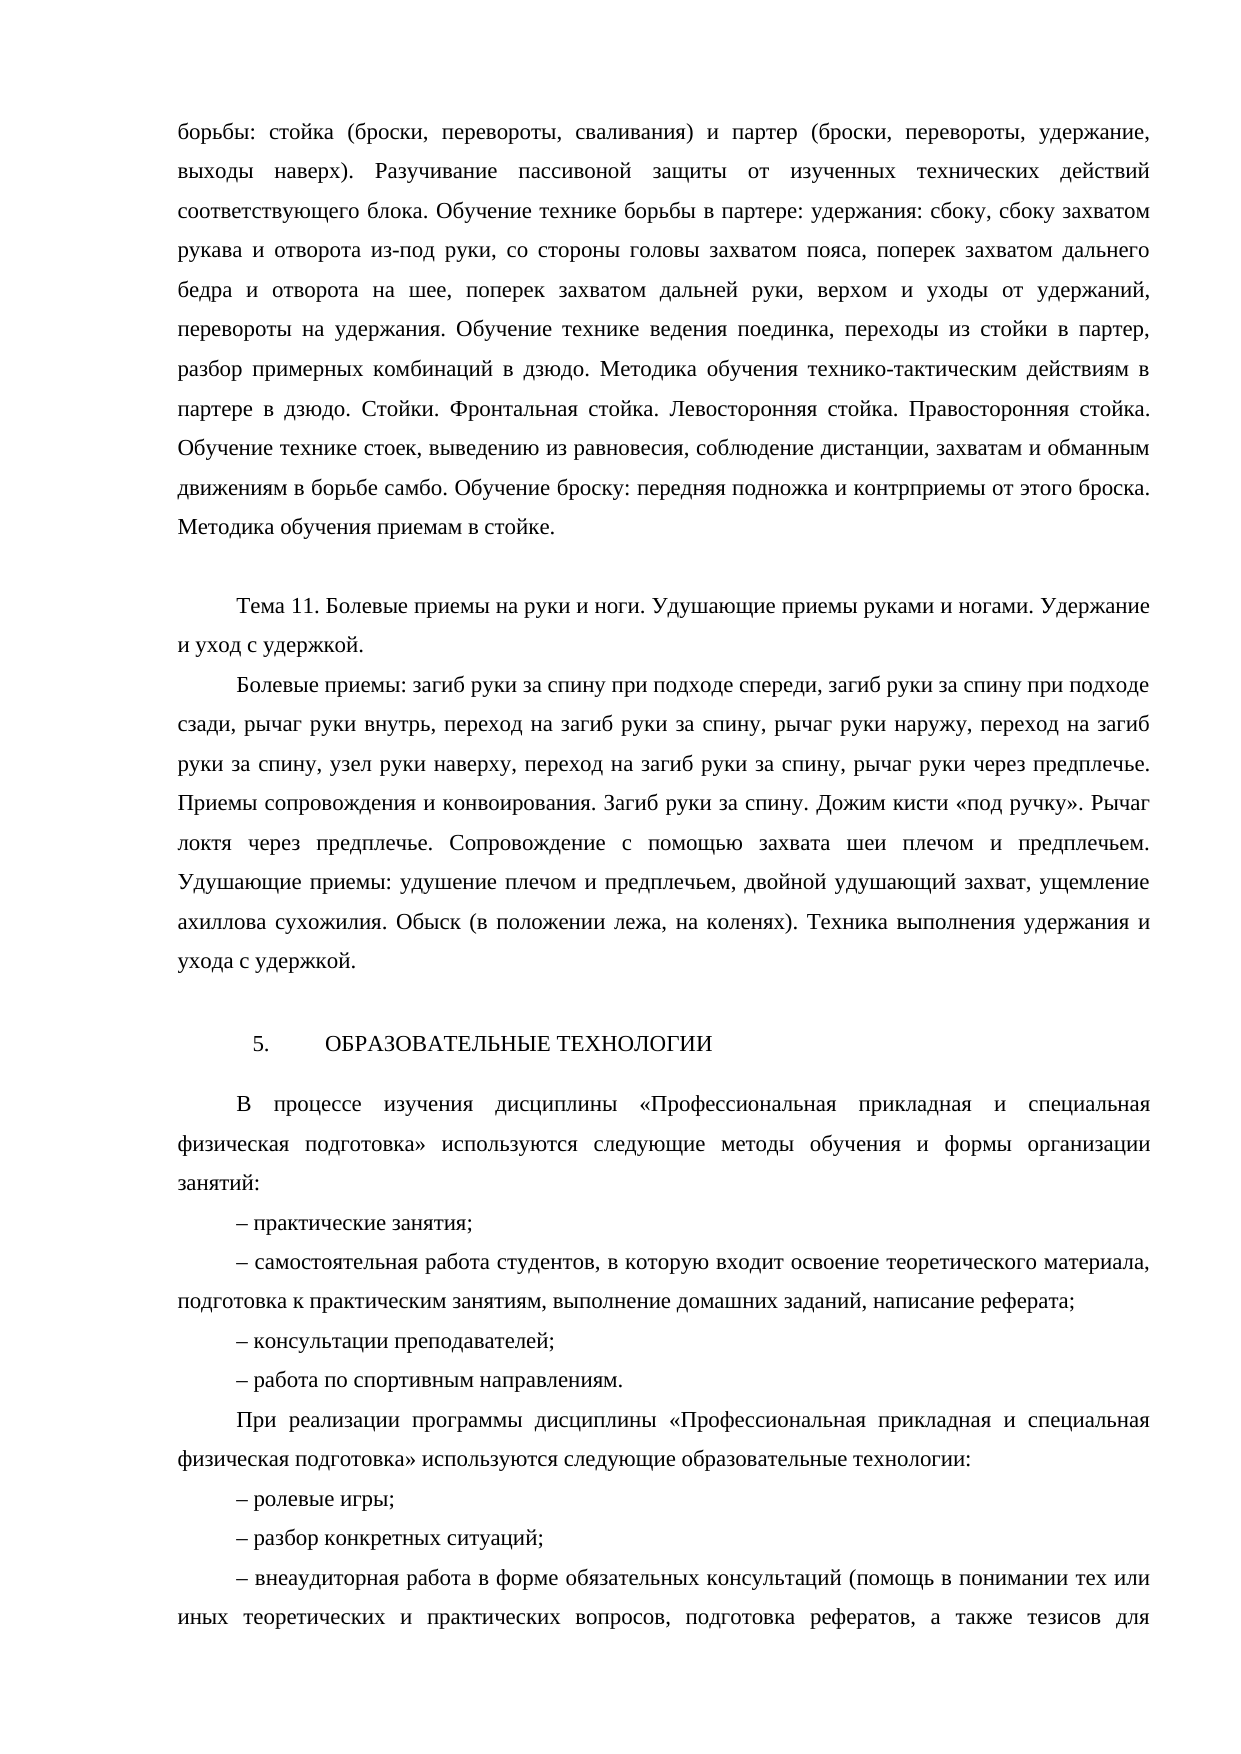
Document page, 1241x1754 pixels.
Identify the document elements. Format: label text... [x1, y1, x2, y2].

text – консультации преподавателей; [177, 1327, 1152, 1353]
text – ролевые игры; [177, 1485, 1152, 1511]
list ОБРАЗОВАТЕЛЬНЫЕ ТЕХНОЛОГИИ [215, 1030, 1152, 1056]
text – самостоятельная работа студентов, в которую входит освоение теоретического материала, подготовка к практическим занятиям, выполнение домашних заданий, написание реферата; [177, 1248, 1152, 1314]
text – работа по спортивным направлениям. [177, 1367, 1152, 1393]
text Болевые приемы: загиб руки за спину при подходе спереди, загиб руки за спину при подходе сзади, рычаг руки внутрь, переход на загиб руки за спину, рычаг руки наружу, переход на загиб руки за спину, узел руки наверху, переход на загиб руки за спину, рычаг руки через предплечье. Приемы сопровождения и конвоирования. Загиб руки за спину. Дожим кисти «под ручку». Рычаг локтя через предплечье. Сопровождение с помощью захвата шеи плечом и предплечьем. Удушающие приемы: удушение плечом и предплечьем, двойной удушающий захват, ущемление ахиллова сухожилия. Обыск (в положении лежа, на коленях). Техника выполнения удержания и ухода с удержкой. [177, 671, 1152, 974]
text Тема 11. Болевые приемы на руки и ноги. Удушающие приемы руками и ногами. Удержание и уход с удержкой. [177, 592, 1152, 658]
text – практические занятия; [177, 1209, 1152, 1235]
text – разбор конкретных ситуаций; [177, 1524, 1152, 1551]
text В процессе изучения дисциплины «Профессиональная прикладная и специальная физическая подготовка» используются следующие методы обучения и формы организации занятий: [177, 1090, 1152, 1196]
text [177, 1564, 1152, 1630]
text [177, 118, 1152, 539]
text При реализации программы дисциплины «Профессиональная прикладная и специальная физическая подготовка» используются следующие образовательные технологии: [177, 1406, 1152, 1472]
